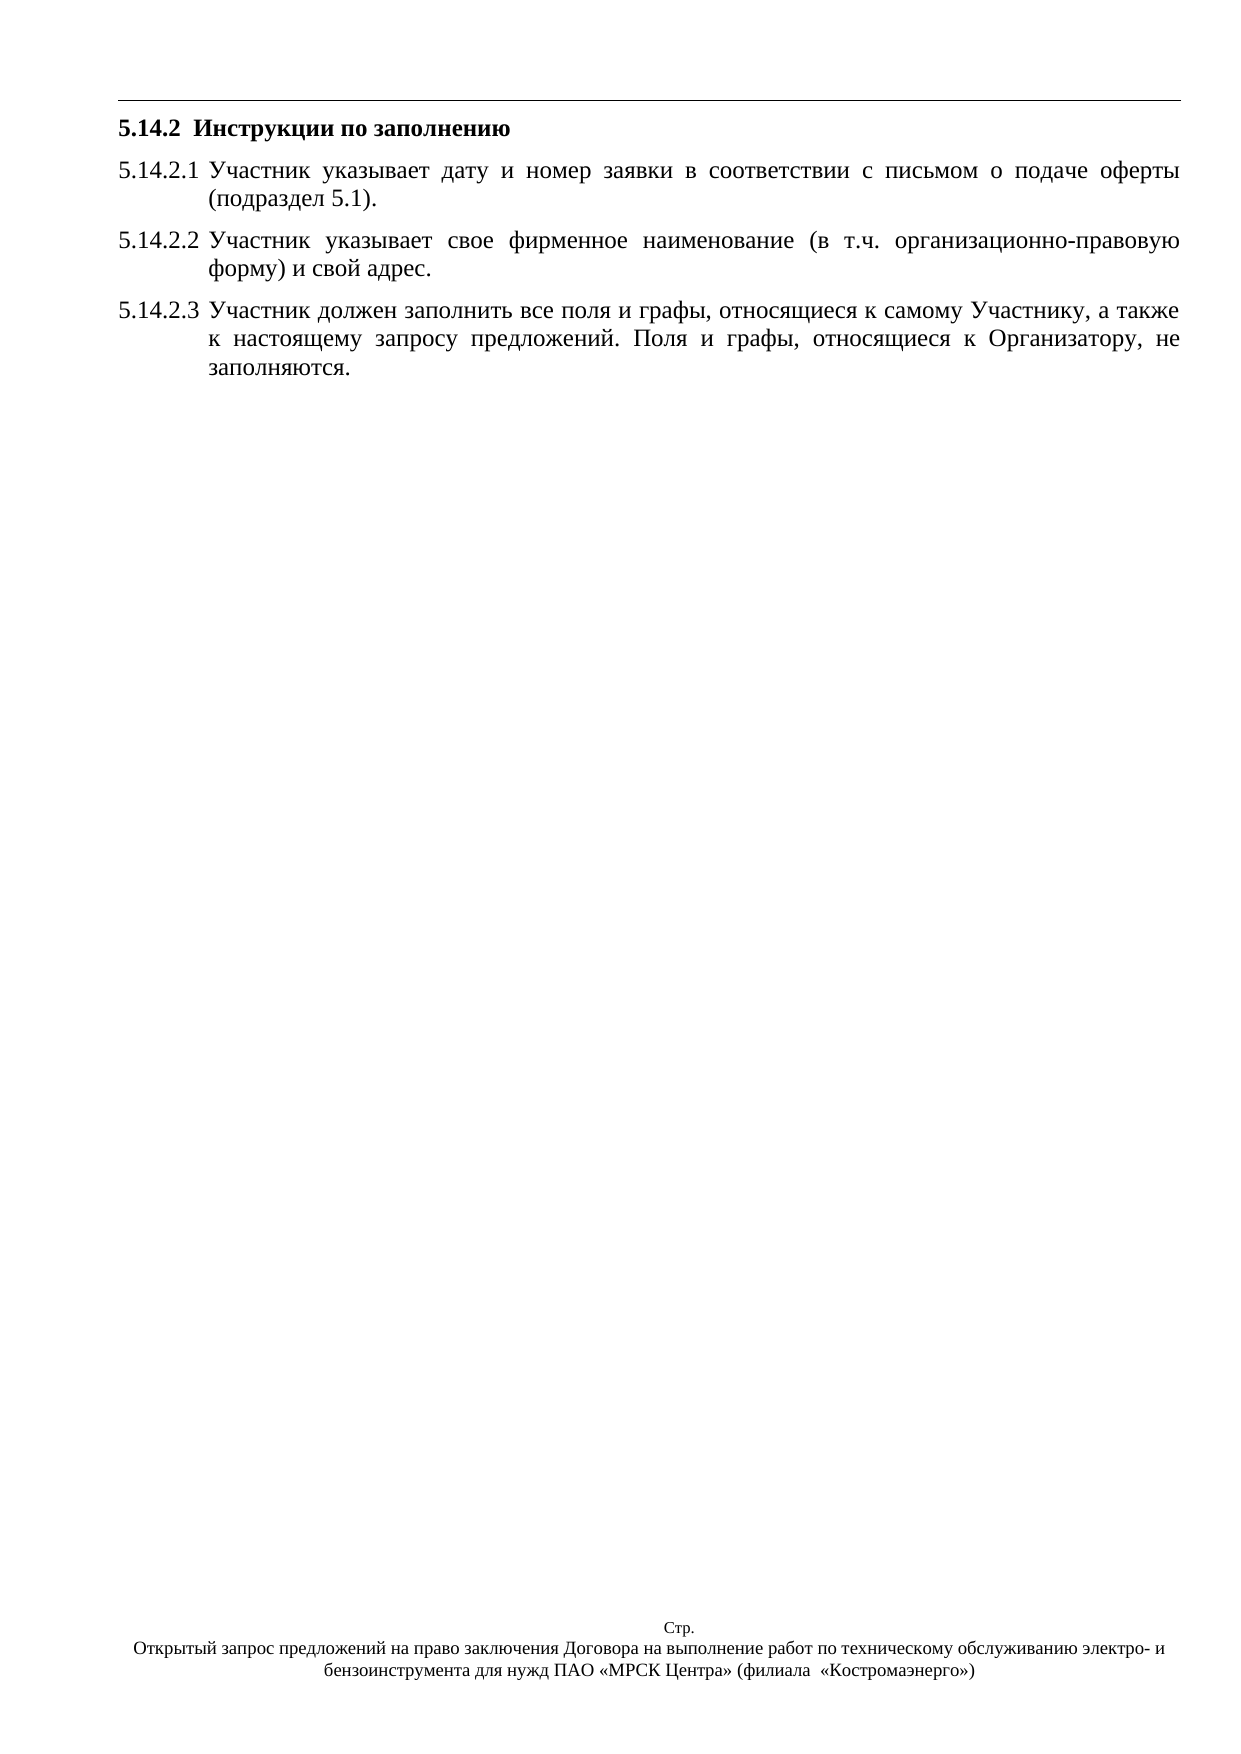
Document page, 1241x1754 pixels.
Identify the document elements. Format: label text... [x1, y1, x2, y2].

list Участник указывает дату и номер заявки в соответствии с письмом о подаче оферты (подраздел 5.1). [118, 155, 1181, 212]
list Участник должен заполнить все поля и графы, относящиеся к самому Участнику, а также к настоящему запросу предложений. Поля и графы, относящиеся к Организатору, не заполняются. [118, 295, 1181, 381]
subtitle Инструкции по заполнению [118, 113, 1181, 142]
list Участник указывает свое фирменное наименование (в т.ч. организационно-правовую форму) и свой адрес. [118, 225, 1181, 282]
